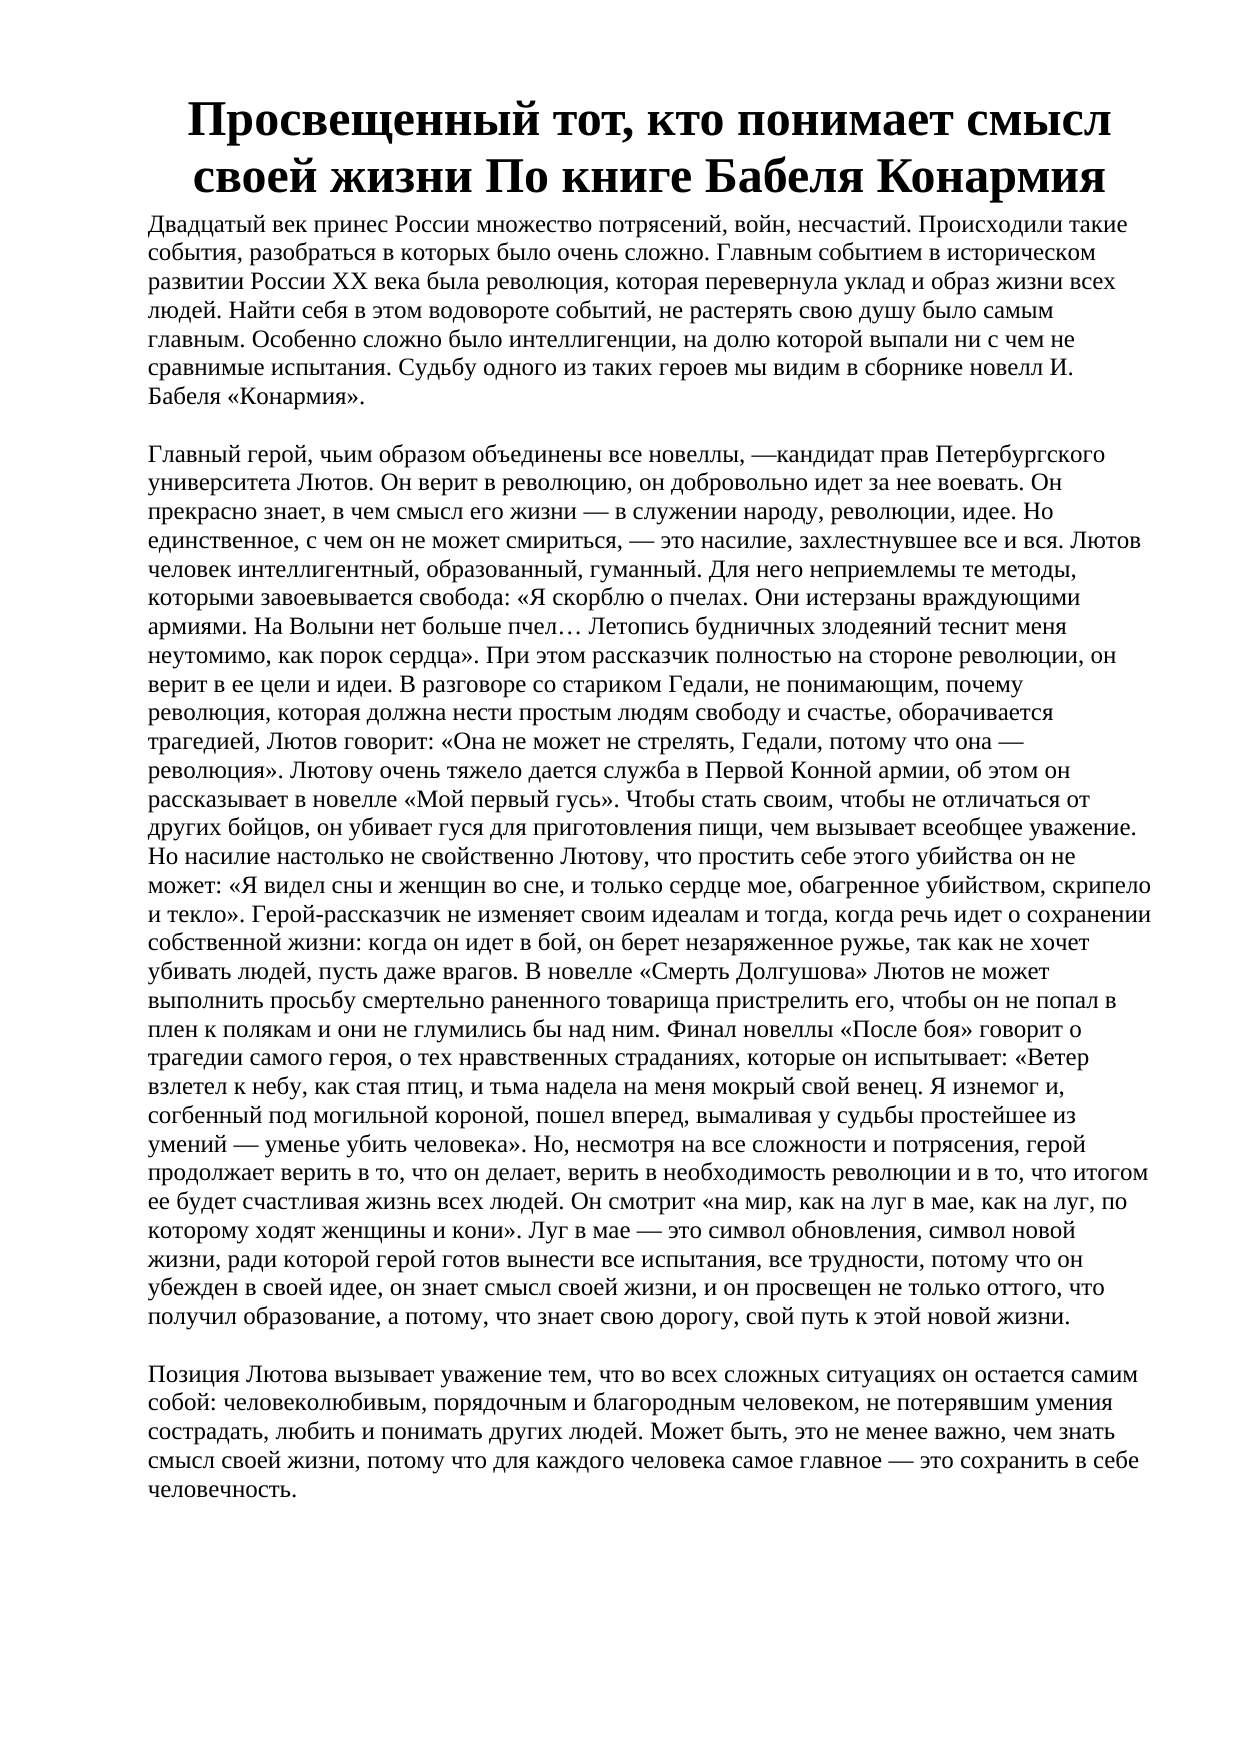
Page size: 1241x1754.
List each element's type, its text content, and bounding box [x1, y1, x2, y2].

text Двадцатый век принес России множество потрясений, войн, несчастий. Происходили такие события, разобраться в которых было очень сложно. Главным событием в историческом развитии России XX века была революция, которая перевернула уклад и образ жизни всех людей. Найти себя в этом водовороте событий, не растерять свою душу было самым главным. Особенно сложно было интеллигенции, на долю которой выпали ни с чем не сравнимые испытания. Судьбу одного из таких героев мы видим в сборнике новелл И. Бабеля «Конармия». Главный герой, чьим образом объединены все новеллы, —кандидат прав Петербургского университета Лютов. Он верит в революцию, он добровольно идет за нее воевать. Он прекрасно знает, в чем смысл его жизни — в служении народу, революции, идее. Но единственное, с чем он не может смириться, — это насилие, захлестнувшее все и вся. Лютов человек интеллигентный, образованный, гуманный. Для него неприемлемы те методы, которыми завоевывается свобода: «Я скорблю о пчелах. Они истерзаны враждующими армиями. На Волыни нет больше пчел… Летопись будничных злодеяний теснит меня неутомимо, как порок сердца». При этом рассказчик полностью на стороне революции, он верит в ее цели и идеи. В разговоре со стариком Гедали, не понимающим, почему революция, которая должна нести простым людям свободу и счастье, оборачивается трагедией, Лютов говорит: «Она не может не стрелять, Гедали, потому что она — революция». Лютову очень тяжело дается служба в Первой Конной армии, об этом он рассказывает в новелле «Мой первый гусь». Чтобы стать своим, чтобы не отличаться от других бойцов, он убивает гуся для приготовления пищи, чем вызывает всеобщее уважение. Но насилие настолько не свойственно Лютову, что простить себе этого убийства он не может: «Я видел сны и женщин во сне, и только сердце мое, обагренное убийством, скрипело и текло». Герой-рассказчик не изменяет своим идеалам и тогда, когда речь идет о сохранении собственной жизни: когда он идет в бой, он берет незаряженное ружье, так как не хочет убивать людей, пусть даже врагов. В новелле «Смерть Долгушова» Лютов не может выполнить просьбу смертельно раненного товарища пристрелить его, чтобы он не попал в плен к полякам и они не глумились бы над ним. Финал новеллы «После боя» говорит о трагедии самого героя, о тех нравственных страданиях, которые он испытывает: «Ветер взлетел к небу, как стая птиц, и тьма надела на меня мокрый свой венец. Я изнемог и, согбенный под могильной короной, пошел вперед, вымаливая у судьбы простейшее из умений — уменье убить человека». Но, несмотря на все сложности и потрясения, герой продолжает верить в то, что он делает, верить в необходимость революции и в то, что итогом ее будет счастливая жизнь всех людей. Он смотрит «на мир, как на луг в мае, как на луг, по которому ходят женщины и кони». Луг в мае — это символ обновления, символ новой жизни, ради которой герой готов вынести все испытания, все трудности, потому что он убежден в своей идее, он знает смысл своей жизни, и он просвещен не только оттого, что получил образование, а потому, что знает свою дорогу, свой путь к этой новой жизни. Позиция Лютова вызывает уважение тем, что во всех сложных ситуациях он остается самим собой: человеколюбивым, порядочным и благородным человеком, не потерявшим умения сострадать, любить и понимать других людей. Может быть, это не менее важно, чем знать смысл своей жизни, потому что для каждого человека самое главное — это сохранить в себе человечность. [148, 209, 1152, 1502]
subtitle Просвещенный тот, кто понимает смысл своей жизни По книге Бабеля Конармия [148, 88, 1152, 203]
